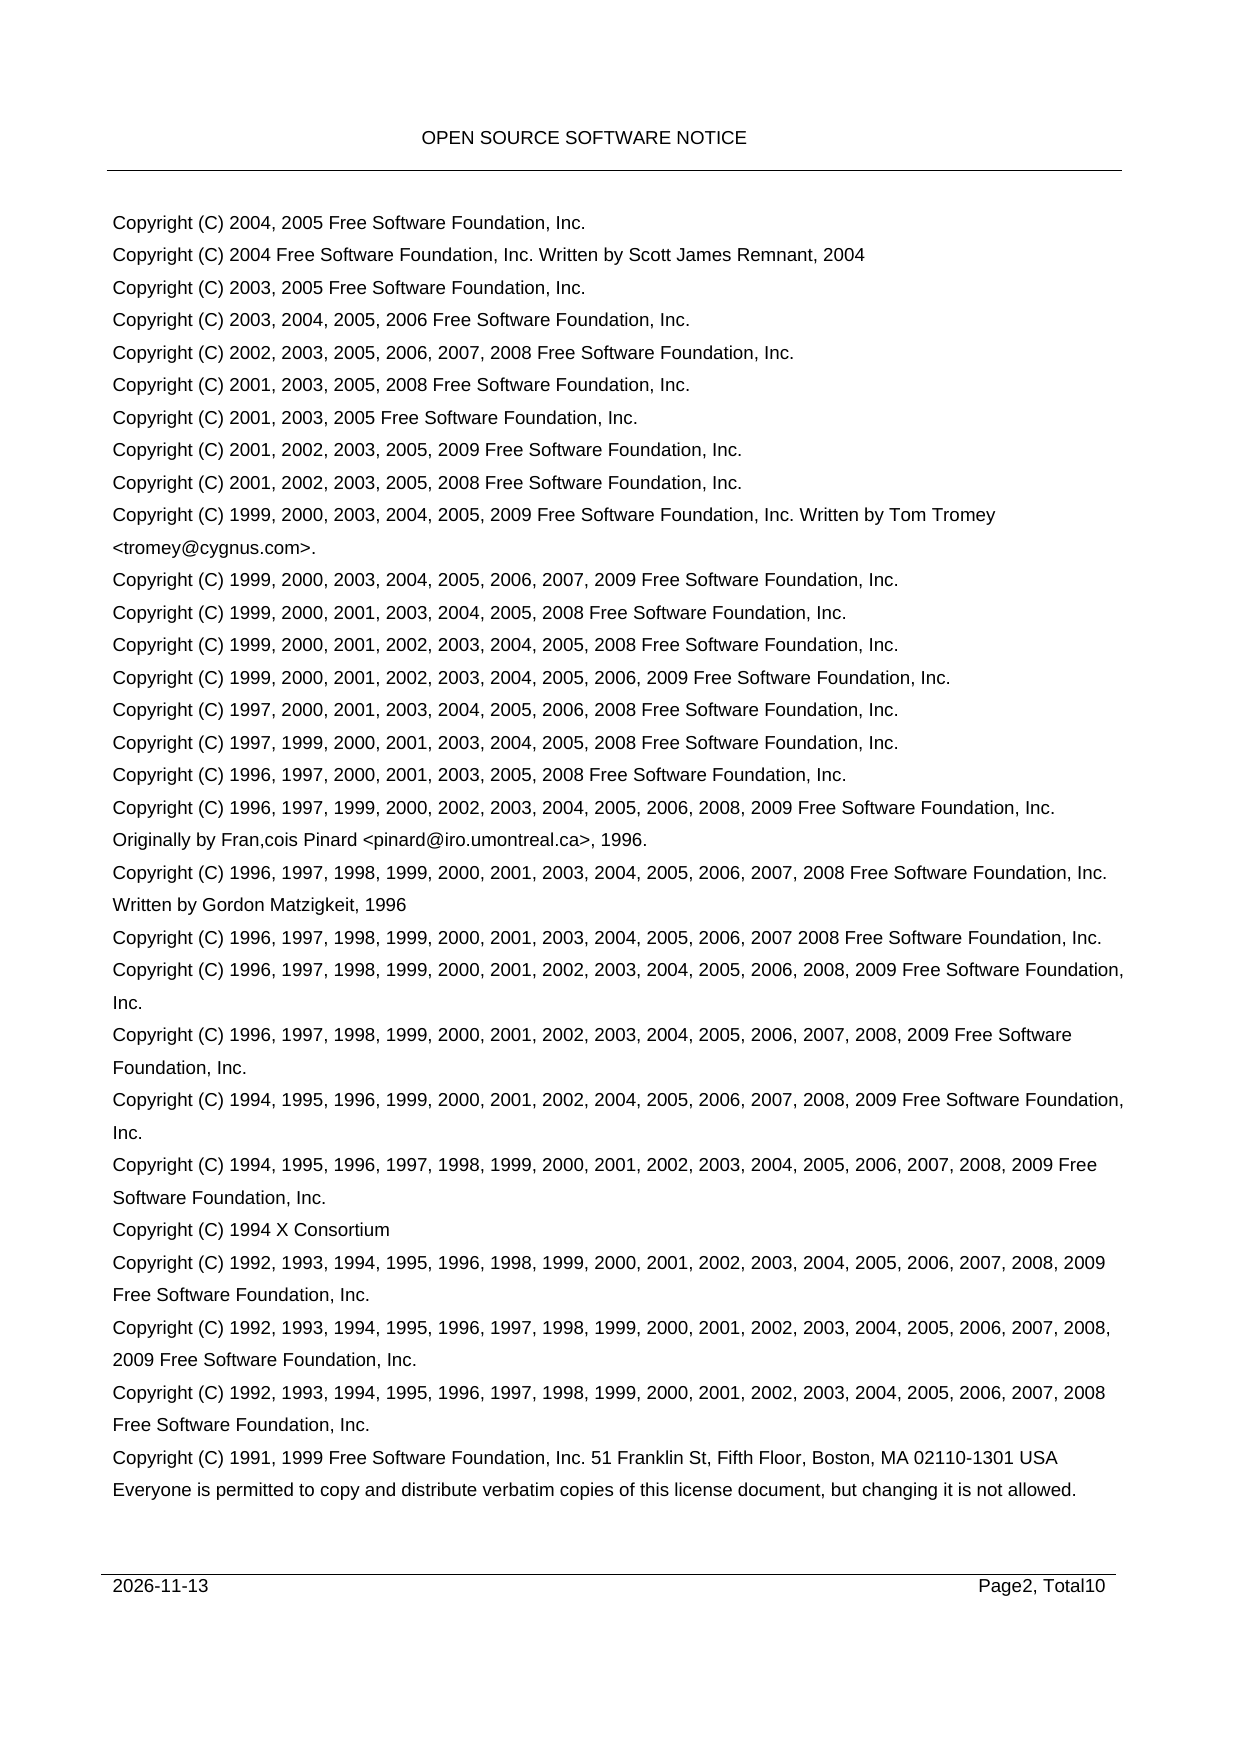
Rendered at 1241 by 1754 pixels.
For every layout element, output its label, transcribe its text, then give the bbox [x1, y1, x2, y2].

text Copyright (C) 1992, 1993, 1994, 1995, 1996, 1997, 1998, 1999, 2000, 2001, 2002, 2003, 2004, 2005, 2006, 2007, 2008, 2009 Free Software Foundation, Inc. [112, 1311, 1128, 1376]
text Copyright (C) 2001, 2003, 2005, 2008 Free Software Foundation, Inc. [112, 369, 1128, 401]
text Copyright (C) 1997, 1999, 2000, 2001, 2003, 2004, 2005, 2008 Free Software Foundation, Inc. [112, 726, 1128, 759]
text Copyright (C) 1996, 1997, 2000, 2001, 2003, 2005, 2008 Free Software Foundation, Inc. [112, 759, 1128, 791]
text Copyright (C) 1994 X Consortium [112, 1214, 1128, 1246]
text Copyright (C) 2001, 2002, 2003, 2005, 2009 Free Software Foundation, Inc. [112, 434, 1128, 466]
text Copyright (C) 1996, 1997, 1999, 2000, 2002, 2003, 2004, 2005, 2006, 2008, 2009 Free Software Foundation, Inc. Originally by Fran,cois Pinard <pinard@iro.umontreal.ca>, 1996. [112, 791, 1128, 856]
text Copyright (C) 1994, 1995, 1996, 1999, 2000, 2001, 2002, 2004, 2005, 2006, 2007, 2008, 2009 Free Software Foundation, Inc. [112, 1084, 1128, 1149]
text Copyright (C) 1992, 1993, 1994, 1995, 1996, 1997, 1998, 1999, 2000, 2001, 2002, 2003, 2004, 2005, 2006, 2007, 2008 Free Software Foundation, Inc. [112, 1376, 1128, 1441]
text Copyright (C) 1996, 1997, 1998, 1999, 2000, 2001, 2003, 2004, 2005, 2006, 2007, 2008 Free Software Foundation, Inc. Written by Gordon Matzigkeit, 1996 [112, 856, 1128, 921]
text Copyright (C) 2003, 2005 Free Software Foundation, Inc. [112, 271, 1128, 304]
text Copyright (C) 1991, 1999 Free Software Foundation, Inc. 51 Franklin St, Fifth Floor, Boston, MA 02110-1301 USA Everyone is permitted to copy and distribute verbatim copies of this license document, but changing it is not allowed. [112, 1441, 1128, 1506]
text Copyright (C) 1999, 2000, 2003, 2004, 2005, 2009 Free Software Foundation, Inc. Written by Tom Tromey <tromey@cygnus.com>. [112, 499, 1128, 564]
text Copyright (C) 1999, 2000, 2001, 2002, 2003, 2004, 2005, 2006, 2009 Free Software Foundation, Inc. [112, 661, 1128, 694]
text Copyright (C) 2003, 2004, 2005, 2006 Free Software Foundation, Inc. [112, 304, 1128, 336]
text Copyright (C) 2001, 2002, 2003, 2005, 2008 Free Software Foundation, Inc. [112, 466, 1128, 499]
text Copyright (C) 1996, 1997, 1998, 1999, 2000, 2001, 2003, 2004, 2005, 2006, 2007 2008 Free Software Foundation, Inc. [112, 921, 1128, 954]
text Copyright (C) 1999, 2000, 2001, 2003, 2004, 2005, 2008 Free Software Foundation, Inc. [112, 596, 1128, 629]
text Copyright (C) 2004, 2005 Free Software Foundation, Inc. [112, 206, 1128, 239]
text Copyright (C) 1996, 1997, 1998, 1999, 2000, 2001, 2002, 2003, 2004, 2005, 2006, 2007, 2008, 2009 Free Software Foundation, Inc. [112, 1019, 1128, 1084]
text Copyright (C) 1997, 2000, 2001, 2003, 2004, 2005, 2006, 2008 Free Software Foundation, Inc. [112, 694, 1128, 726]
text Copyright (C) 1994, 1995, 1996, 1997, 1998, 1999, 2000, 2001, 2002, 2003, 2004, 2005, 2006, 2007, 2008, 2009 Free Software Foundation, Inc. [112, 1149, 1128, 1214]
text Copyright (C) 1992, 1993, 1994, 1995, 1996, 1998, 1999, 2000, 2001, 2002, 2003, 2004, 2005, 2006, 2007, 2008, 2009 Free Software Foundation, Inc. [112, 1246, 1128, 1311]
text Copyright (C) 2002, 2003, 2005, 2006, 2007, 2008 Free Software Foundation, Inc. [112, 336, 1128, 369]
text Copyright (C) 1999, 2000, 2001, 2002, 2003, 2004, 2005, 2008 Free Software Foundation, Inc. [112, 629, 1128, 661]
text Copyright (C) 1996, 1997, 1998, 1999, 2000, 2001, 2002, 2003, 2004, 2005, 2006, 2008, 2009 Free Software Foundation, Inc. [112, 954, 1128, 1019]
text Copyright (C) 1999, 2000, 2003, 2004, 2005, 2006, 2007, 2009 Free Software Foundation, Inc. [112, 564, 1128, 596]
text Copyright (C) 2004 Free Software Foundation, Inc. Written by Scott James Remnant, 2004 [112, 239, 1128, 271]
text Copyright (C) 2001, 2003, 2005 Free Software Foundation, Inc. [112, 401, 1128, 434]
